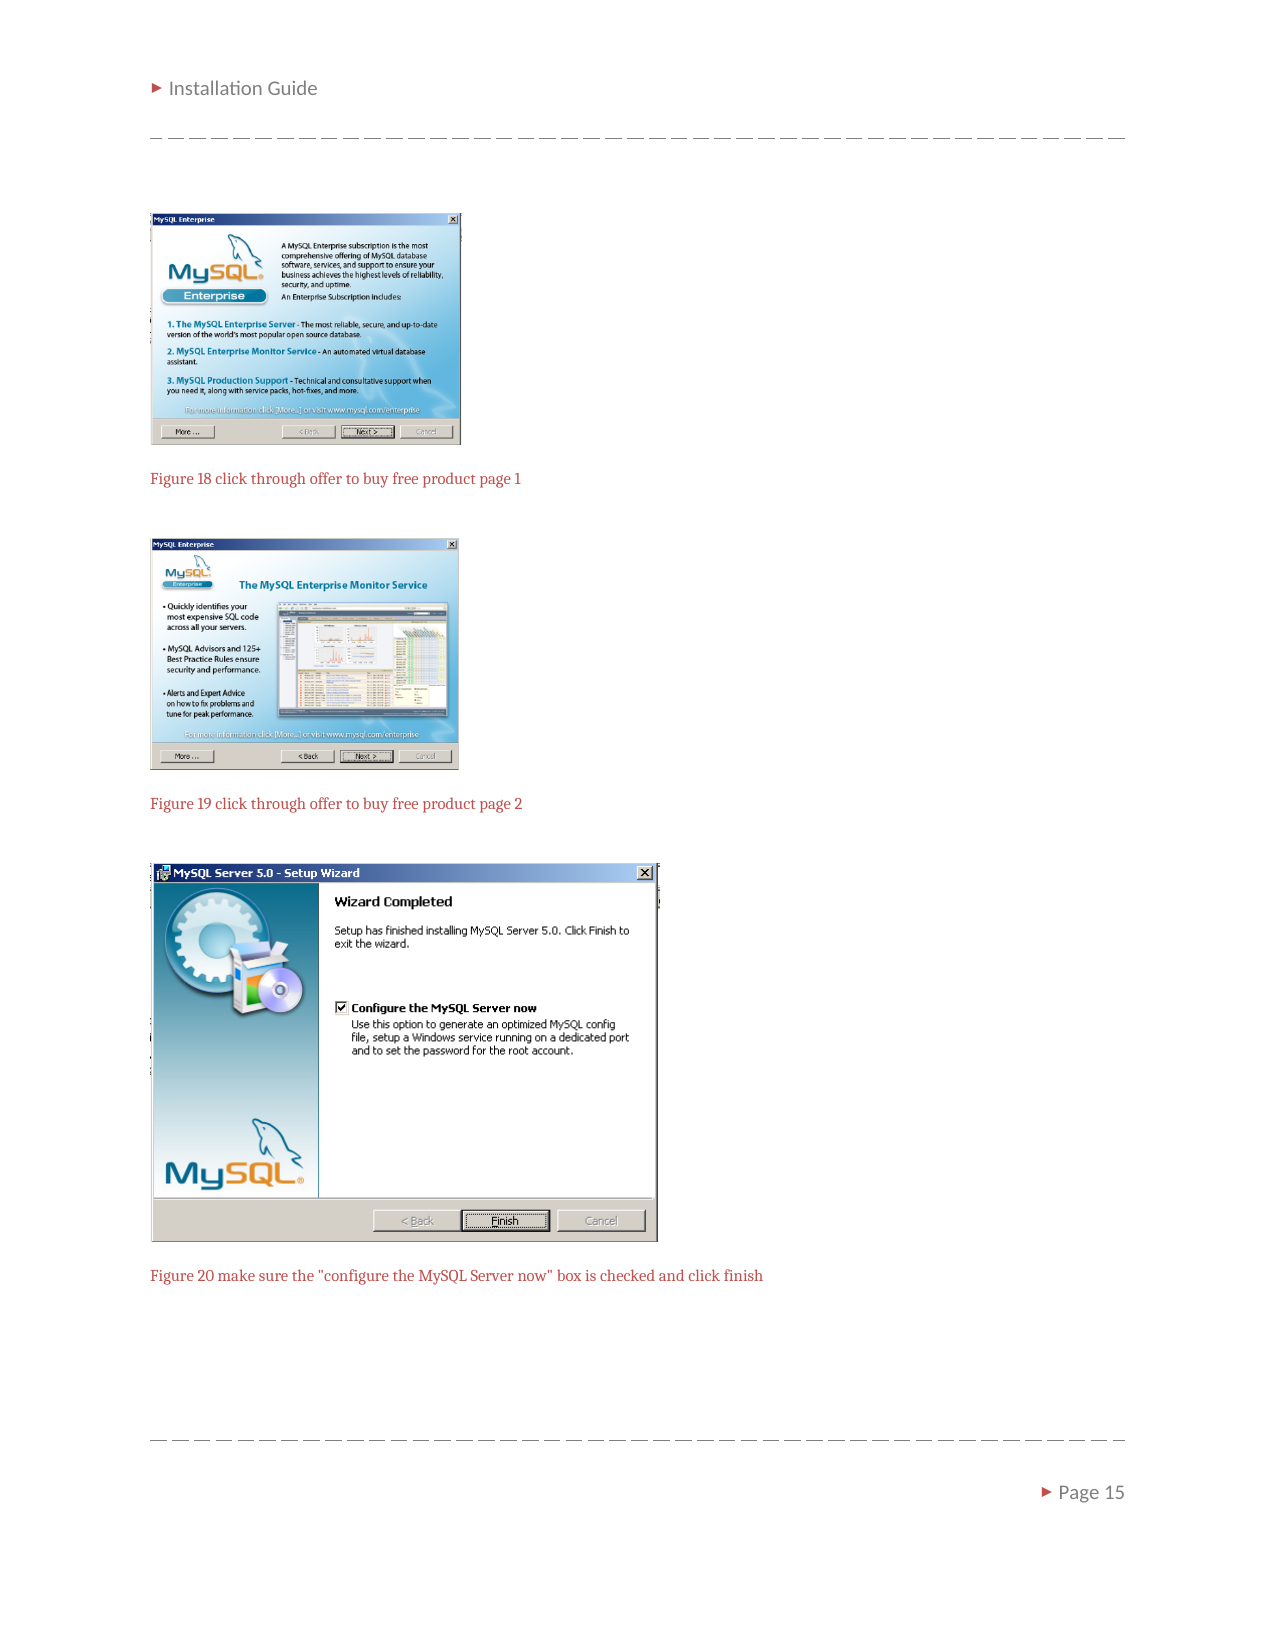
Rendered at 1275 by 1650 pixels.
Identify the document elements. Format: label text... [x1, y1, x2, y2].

picture [150, 213, 462, 445]
picture [150, 538, 459, 770]
picture [150, 863, 660, 1242]
